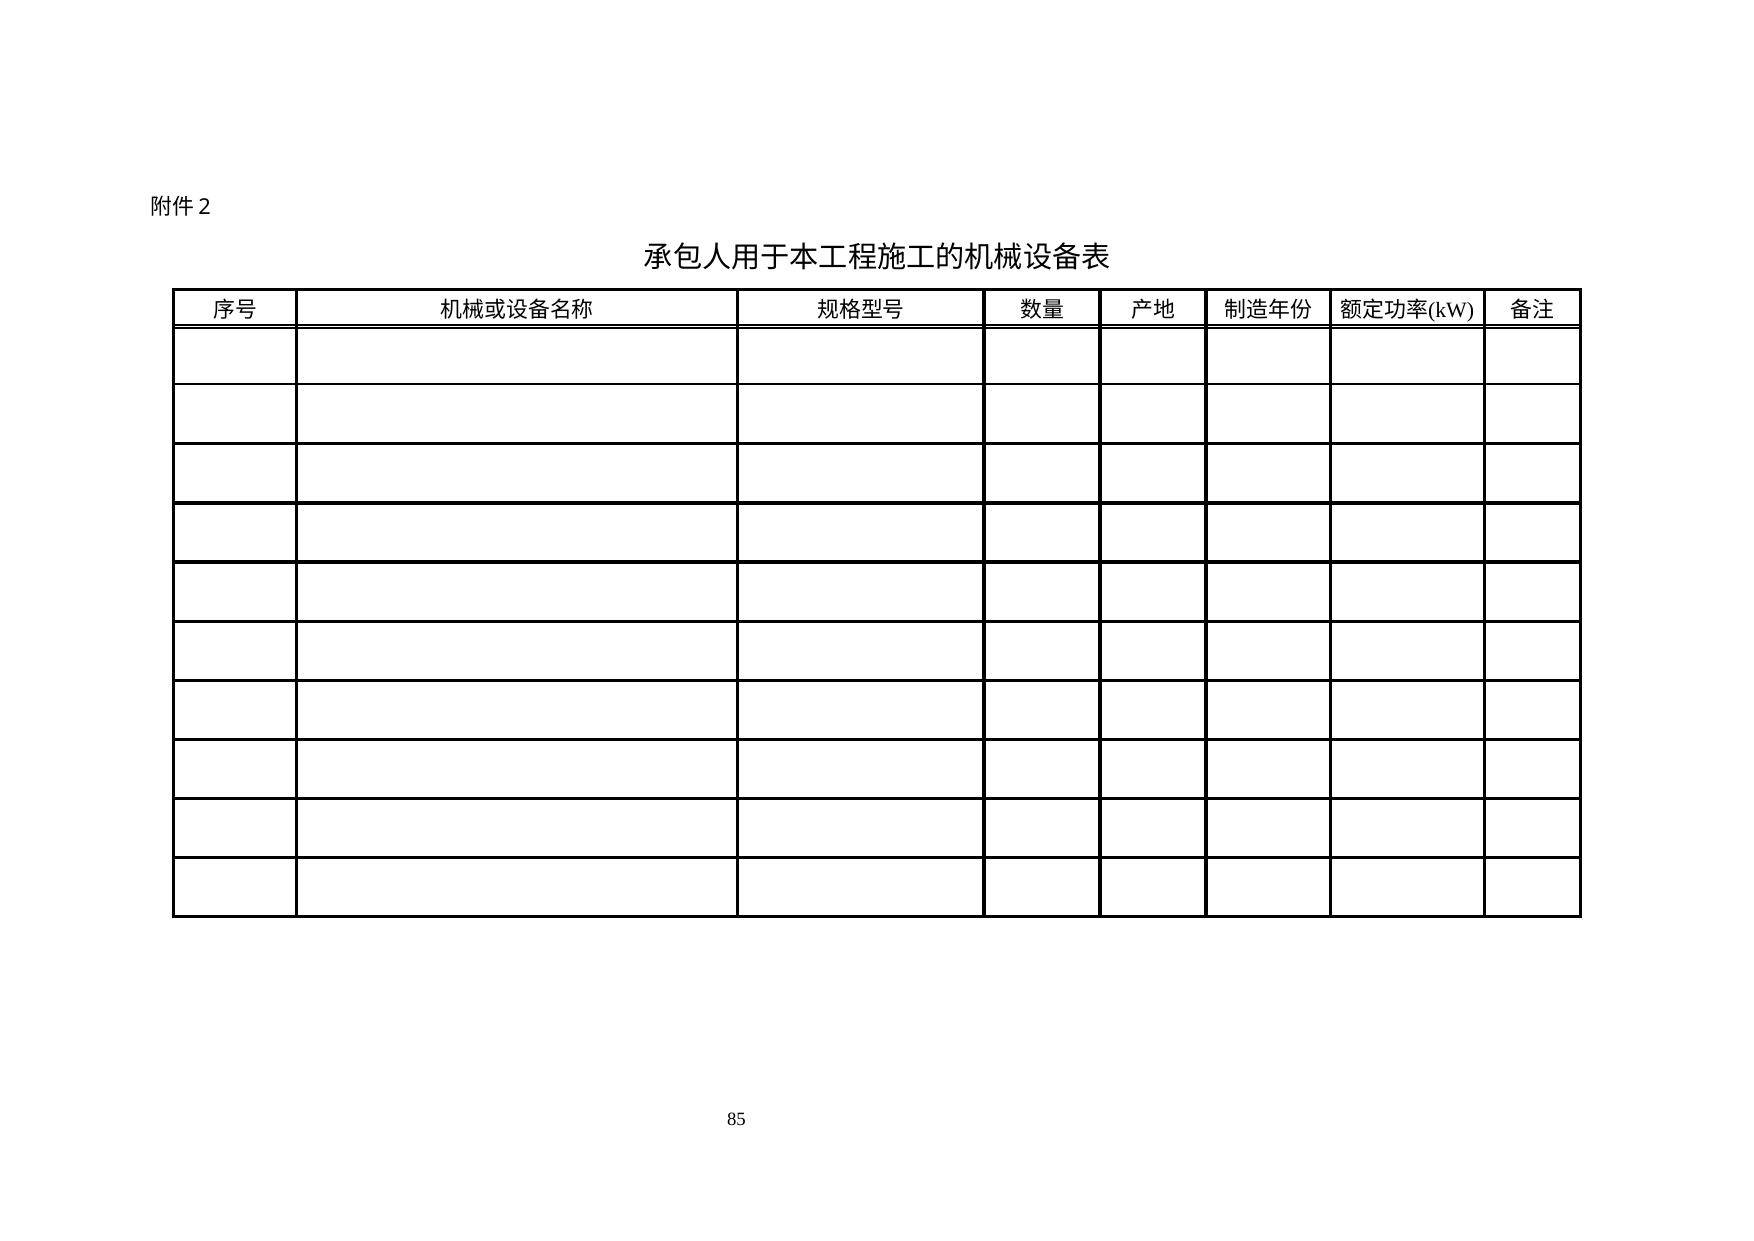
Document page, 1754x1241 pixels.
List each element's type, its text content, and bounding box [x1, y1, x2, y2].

table_cell [1332, 564, 1483, 619]
table_cell [298, 329, 736, 383]
table_cell [298, 623, 736, 678]
table_cell [1102, 564, 1204, 619]
table_cell [175, 859, 295, 915]
table_cell [1208, 564, 1329, 619]
table_cell [298, 682, 736, 738]
table_cell [175, 385, 295, 442]
table_cell [739, 741, 982, 797]
table_cell [1486, 564, 1579, 619]
table_cell [1208, 800, 1329, 856]
table_cell [986, 385, 1098, 442]
table_cell [986, 800, 1098, 856]
text 承包人用于本工程施工的机械设备表 [150, 221, 1604, 288]
table_header 额定功率(kW) [1332, 291, 1483, 324]
table_cell [1102, 329, 1204, 383]
table_header 制造年份 [1208, 291, 1329, 324]
table_cell [1486, 385, 1579, 442]
table_cell [1208, 385, 1329, 442]
table_cell [739, 859, 982, 915]
table_cell [986, 505, 1098, 560]
table_cell [986, 859, 1098, 915]
table_cell [175, 564, 295, 619]
table_cell [739, 329, 982, 383]
table_cell [1332, 800, 1483, 856]
table_cell [739, 445, 982, 501]
table_cell [1332, 445, 1483, 501]
table_cell [298, 741, 736, 797]
table_cell [1486, 623, 1579, 678]
table_cell [1486, 741, 1579, 797]
table_cell [1332, 385, 1483, 442]
table_cell [739, 623, 982, 678]
table_cell [1208, 445, 1329, 501]
table_cell [1208, 741, 1329, 797]
table_cell [175, 682, 295, 738]
table_cell [175, 329, 295, 383]
table_cell [175, 445, 295, 501]
table_cell [175, 623, 295, 678]
table_cell [1102, 682, 1204, 738]
table_cell [1486, 682, 1579, 738]
table_cell [1486, 505, 1579, 560]
table_cell [1332, 505, 1483, 560]
table_cell [1208, 859, 1329, 915]
table_header 序号 [175, 291, 295, 324]
table_cell [739, 682, 982, 738]
table_cell [1102, 623, 1204, 678]
text 附件2 [150, 188, 1604, 221]
table_header 产地 [1102, 291, 1204, 324]
table_cell [986, 682, 1098, 738]
table_cell [986, 329, 1098, 383]
table_cell [175, 505, 295, 560]
table_header 规格型号 [739, 291, 982, 324]
table_cell [1208, 505, 1329, 560]
table_cell [1102, 505, 1204, 560]
table_header 数量 [986, 291, 1098, 324]
table_header 机械或设备名称 [298, 291, 736, 324]
table_cell [298, 385, 736, 442]
table_cell [298, 859, 736, 915]
table_cell [298, 505, 736, 560]
table_cell [1332, 859, 1483, 915]
table_cell [298, 800, 736, 856]
table_cell [175, 741, 295, 797]
table_cell [739, 564, 982, 619]
table_cell [739, 800, 982, 856]
table_cell [1208, 329, 1329, 383]
table_cell [986, 741, 1098, 797]
table_cell [1486, 445, 1579, 501]
table_cell [1486, 859, 1579, 915]
table_cell [1332, 682, 1483, 738]
table_cell [1208, 682, 1329, 738]
table_cell [986, 623, 1098, 678]
table_header 备注 [1486, 291, 1579, 324]
table_cell [175, 800, 295, 856]
table_cell [1332, 329, 1483, 383]
table_cell [1102, 800, 1204, 856]
table_cell [1486, 800, 1579, 856]
table_cell [298, 564, 736, 619]
table_cell [986, 445, 1098, 501]
table_cell [739, 385, 982, 442]
table_cell [1102, 741, 1204, 797]
table_cell [1332, 623, 1483, 678]
table_cell [1208, 623, 1329, 678]
table_cell [298, 445, 736, 501]
table_cell [1102, 385, 1204, 442]
table_cell [1102, 445, 1204, 501]
table_cell [1102, 859, 1204, 915]
table_cell [739, 505, 982, 560]
table_cell [1332, 741, 1483, 797]
table_cell [986, 564, 1098, 619]
table_cell [1486, 329, 1579, 383]
